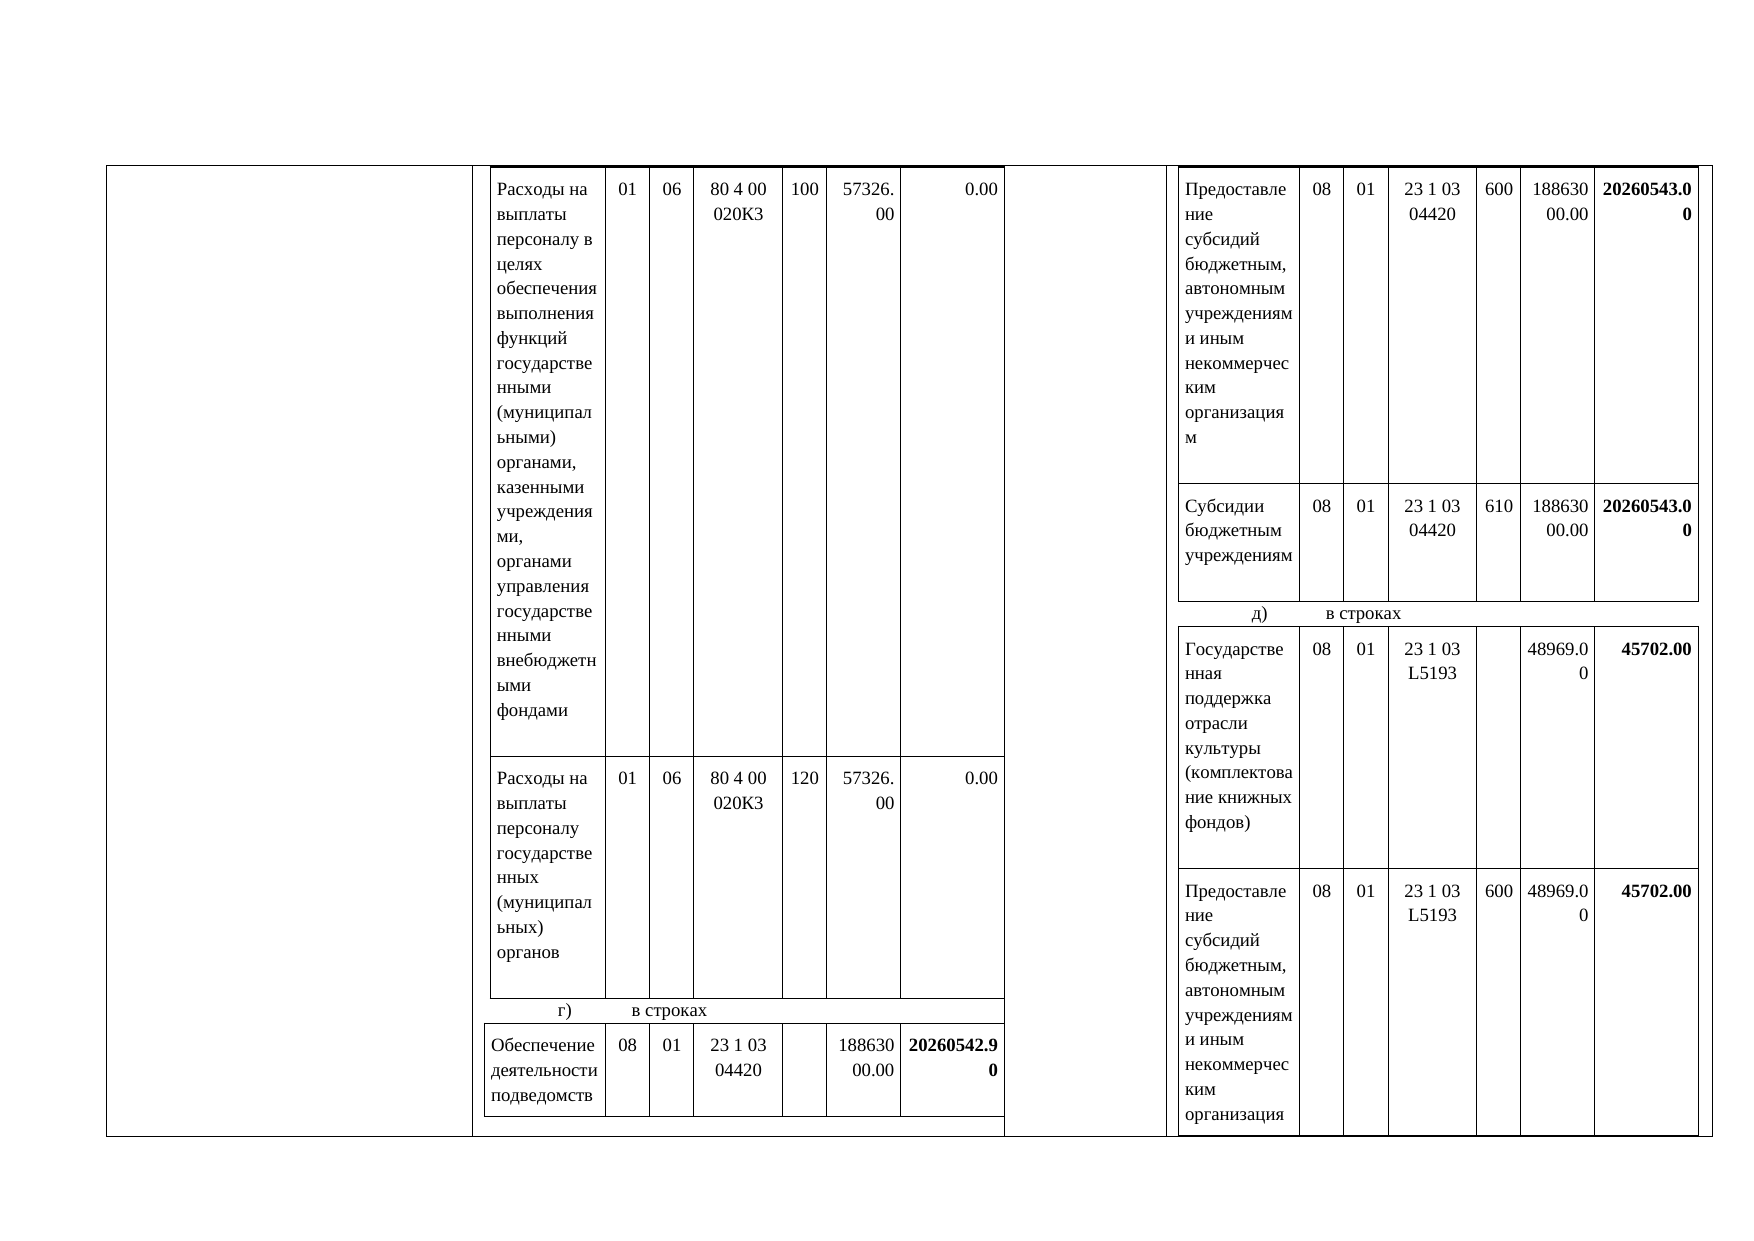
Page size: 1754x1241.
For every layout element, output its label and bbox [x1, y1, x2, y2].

table_cell [107, 166, 472, 1136]
table_cell [473, 166, 1004, 1136]
table_cell [1005, 166, 1166, 1136]
table_cell [1167, 166, 1712, 1136]
